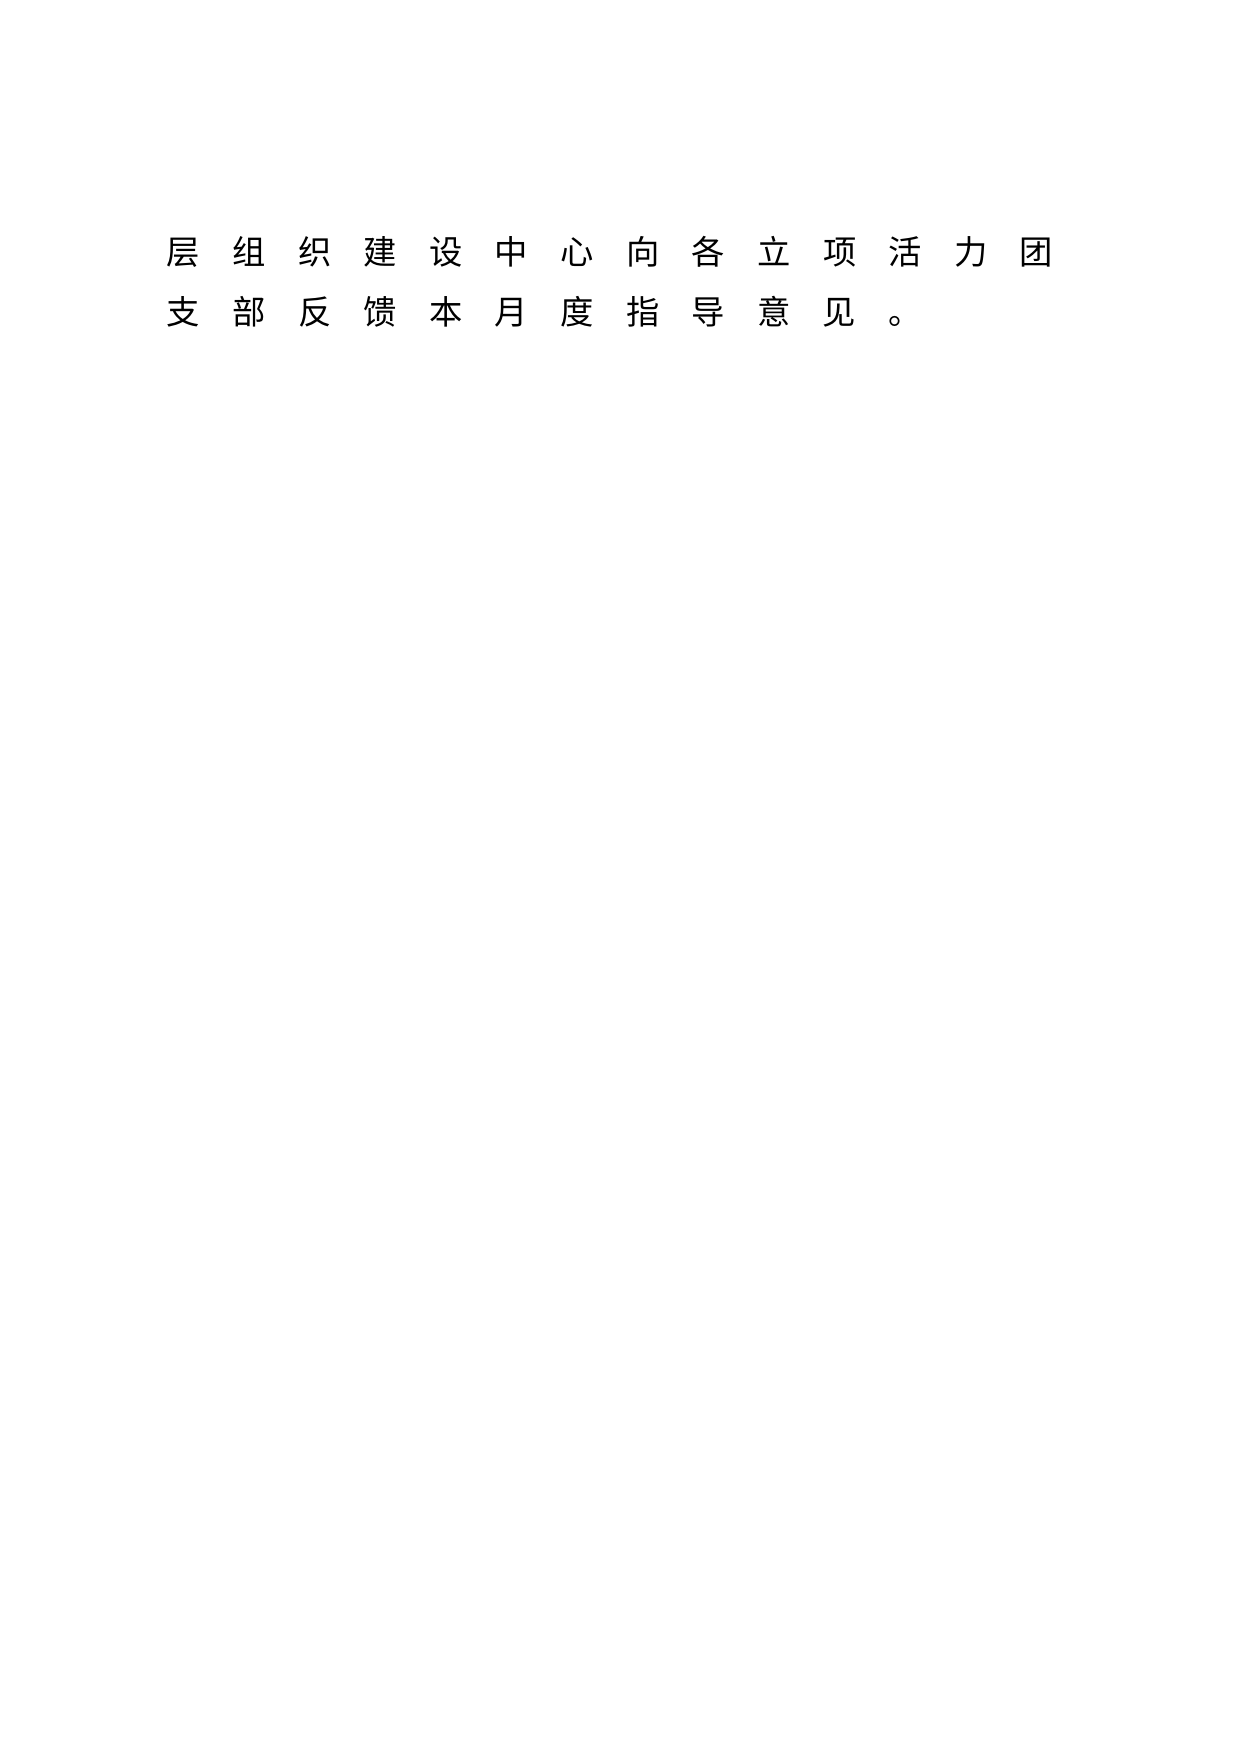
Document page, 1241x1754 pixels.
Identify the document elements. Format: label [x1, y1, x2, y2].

text [167, 219, 1085, 340]
